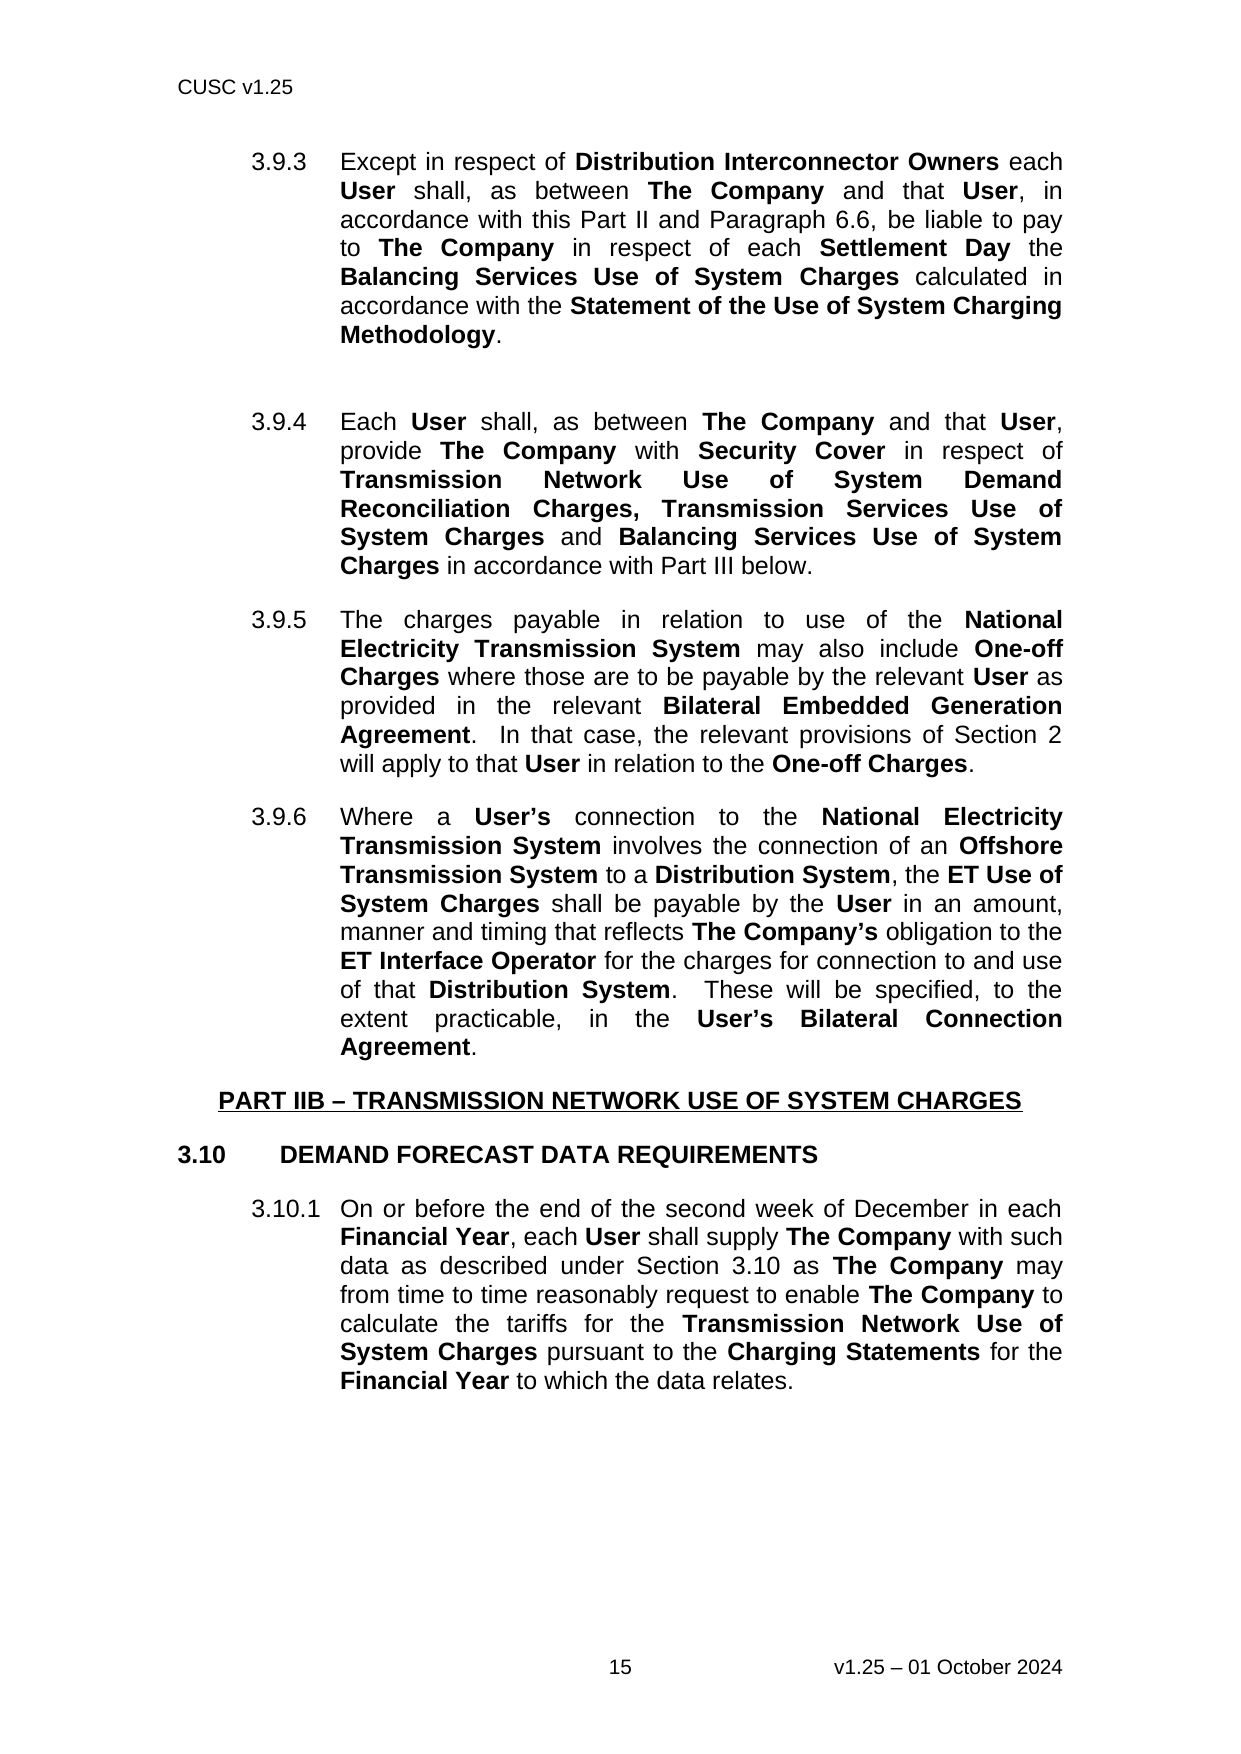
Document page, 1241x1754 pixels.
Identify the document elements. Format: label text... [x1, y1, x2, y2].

subtitle The charges payable in relation to use of the National Electricity Transmission System may also include One-off Charges where those are to be payable by the relevant User as provided in the relevant Bilateral Embedded Generation Agreement. In that case, the relevant provisions of Section 2 will apply to that User in relation to the One-off Charges. [251, 605, 1063, 777]
subtitle Each User shall, as between The Company and that User, provide The Company with Security Cover in respect of Transmission Network Use of System Demand Reconciliation Charges, Transmission Services Use of System Charges and Balancing Services Use of System Charges in accordance with Part III below. [251, 407, 1063, 580]
subtitle On or before the end of the second week of December in each Financial Year, each User shall supply The Company with such data as described under Section 3.10 as The Company may from time to time reasonably request to enable The Company to calculate the tariffs for the Transmission Network Use of System Charges pursuant to the Charging Statements for the Financial Year to which the data relates. [251, 1194, 1063, 1395]
text PART IIB – TRANSMISSION NETWORK USE OF SYSTEM CHARGES [177, 1086, 1063, 1115]
subtitle Except in respect of Distribution Interconnector Owners each User shall, as between The Company and that User, in accordance with this Part II and Paragraph 6.6, be liable to pay to The Company in respect of each Settlement Day the Balancing Services Use of System Charges calculated in accordance with the Statement of the Use of System Charging Methodology. [251, 147, 1063, 382]
subtitle DEMAND FORECAST DATA REQUIREMENTS [177, 1140, 1063, 1169]
subtitle Where a User’s connection to the National Electricity Transmission System involves the connection of an Offshore Transmission System to a Distribution System, the ET Use of System Charges shall be payable by the User in an amount, manner and timing that reflects The Company’s obligation to the ET Interface Operator for the charges for connection to and use of that Distribution System. These will be specified, to the extent practicable, in the User’s Bilateral Connection Agreement. [251, 802, 1063, 1061]
